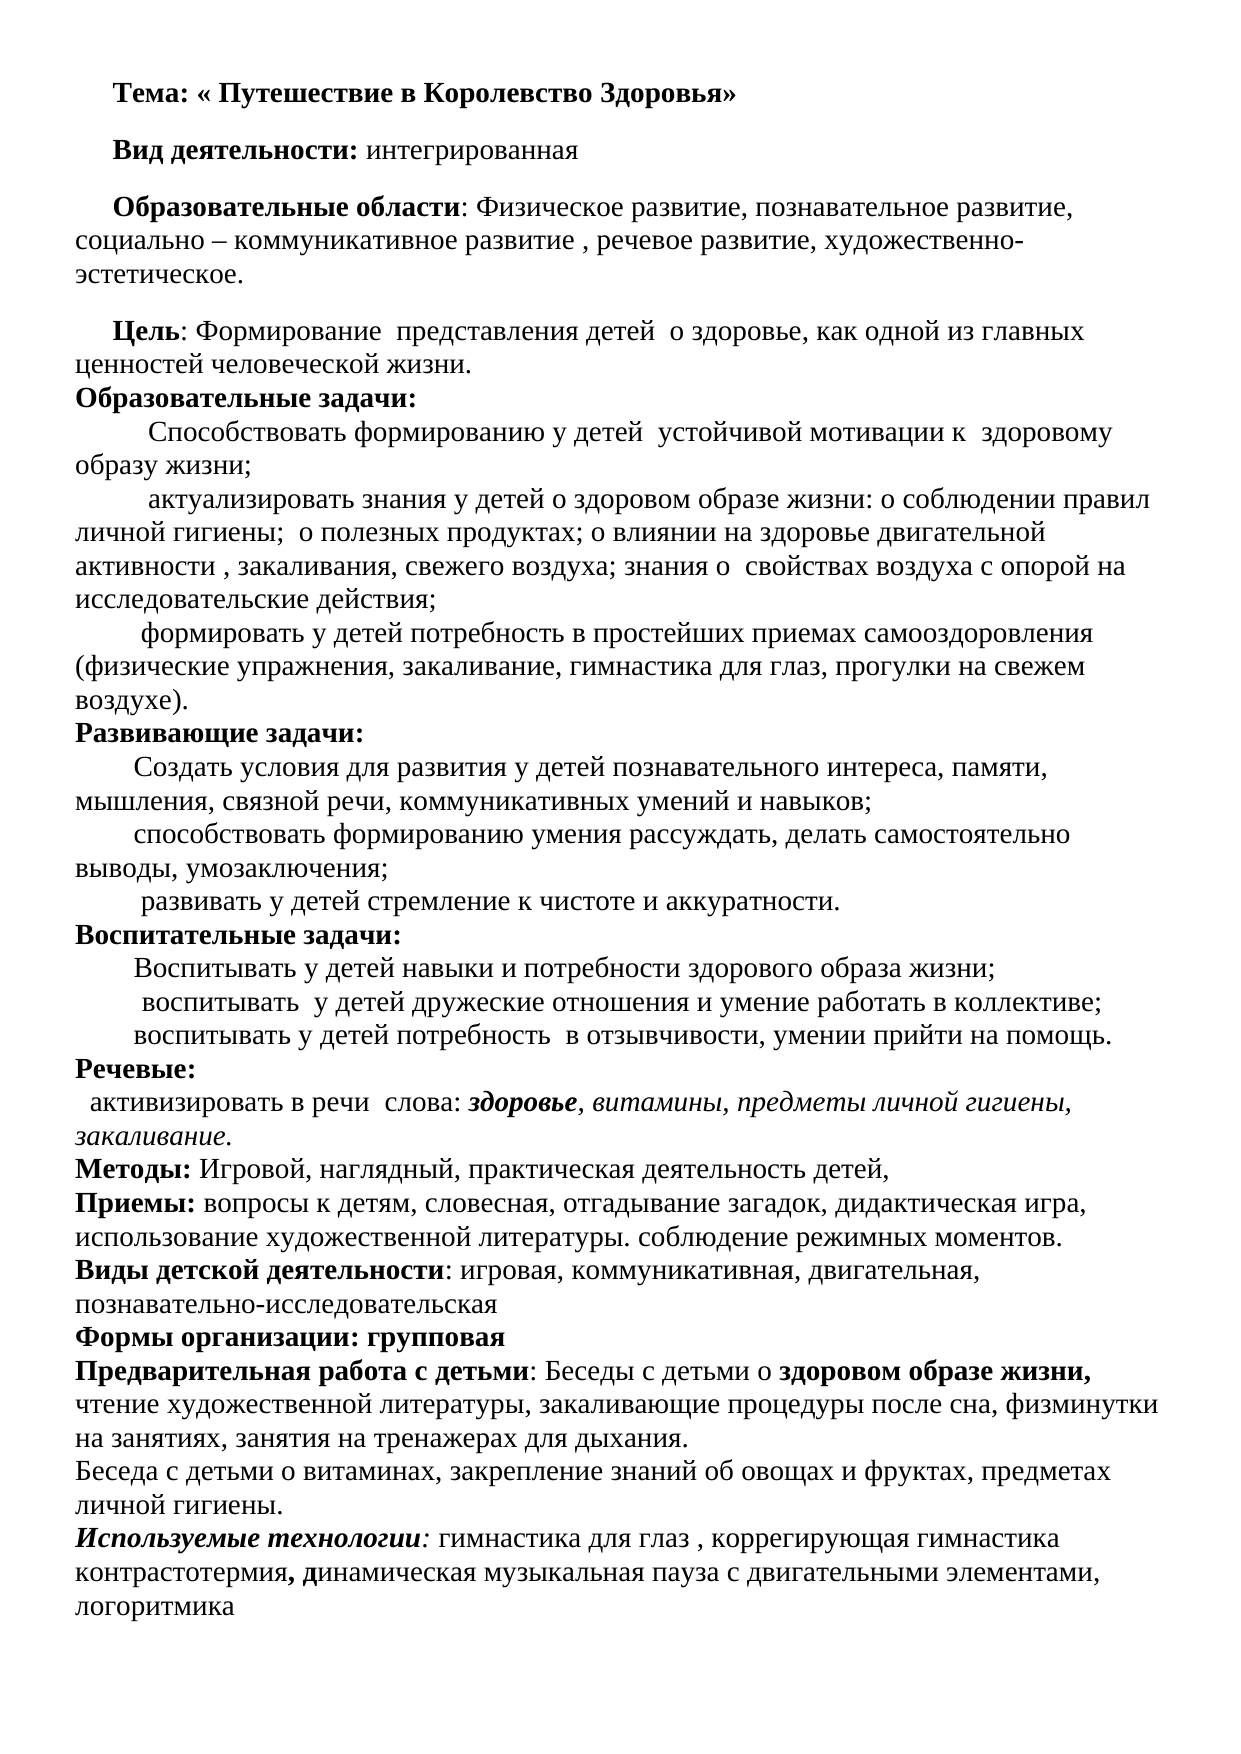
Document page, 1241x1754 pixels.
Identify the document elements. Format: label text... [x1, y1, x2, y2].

text Тема: « Путешествие в Королевство Здоровья» [75, 75, 1165, 108]
text воспитывать у детей потребность в отзывчивости, умении прийти на помощь. [75, 1017, 1165, 1051]
text Беседа с детьми о витаминах, закрепление знаний об овощах и фруктах, предметах личной гигиены. [75, 1453, 1165, 1521]
text способствовать формированию умения рассуждать, делать самостоятельно выводы, умозаключения; [75, 816, 1165, 883]
text Способствовать формированию у детей устойчивой мотивации к здоровому образу жизни; [75, 414, 1165, 481]
text Предварительная работа с детьми: Беседы с детьми о здоровом образе жизни, чтение художественной литературы, закаливающие процедуры после сна, физминутки на занятиях, занятия на тренажерах для дыхания. [75, 1353, 1165, 1453]
text активизировать в речи слова: здоровье, витамины, предметы личной гигиены, закаливание. [75, 1084, 1165, 1152]
text Образовательные области: Физическое развитие, познавательное развитие, социально – коммуникативное развитие , речевое развитие, художественно-эстетическое. [75, 189, 1165, 289]
text Образовательные задачи: [75, 380, 1165, 414]
text актуализировать знания у детей о здоровом образе жизни: о соблюдении правил личной гигиены; о полезных продуктах; о влиянии на здоровье двигательной активности , закаливания, свежего воздуха; знания о свойствах воздуха с опорой на исследовательские действия; [75, 481, 1165, 615]
text Виды детской деятельности: игровая, коммуникативная, двигательная, познавательно-исследовательская [75, 1252, 1165, 1319]
text Приемы: вопросы к детям, словесная, отгадывание загадок, дидактическая игра, использование художественной литературы. соблюдение режимных моментов. [75, 1185, 1165, 1252]
text Воспитательные задачи: [75, 917, 1165, 950]
text Цель: Формирование представления детей о здоровье, как одной из главных ценностей человеческой жизни. [75, 313, 1165, 380]
text Создать условия для развития у детей познавательного интереса, памяти, мышления, связной речи, коммуникативных умений и навыков; [75, 749, 1165, 816]
text Методы: Игровой, наглядный, практическая деятельность детей, [75, 1152, 1165, 1185]
text Используемые технологии: гимнастика для глаз , коррегирующая гимнастика контрастотермия, динамическая музыкальная пауза с двигательными элементами, логоритмика [75, 1521, 1165, 1621]
text Воспитывать у детей навыки и потребности здорового образа жизни; [75, 950, 1165, 984]
text Вид деятельности: интегрированная [75, 132, 1165, 166]
text Формы организации: групповая [75, 1319, 1165, 1353]
text Развивающие задачи: [75, 716, 1165, 749]
text Речевые: [75, 1051, 1165, 1084]
text воспитывать у детей дружеские отношения и умение работать в коллективе; [75, 984, 1165, 1017]
text развивать у детей стремление к чистоте и аккуратности. [75, 883, 1165, 917]
text формировать у детей потребность в простейших приемах самооздоровления (физические упражнения, закаливание, гимнастика для глаз, прогулки на свежем воздухе). [75, 615, 1165, 716]
